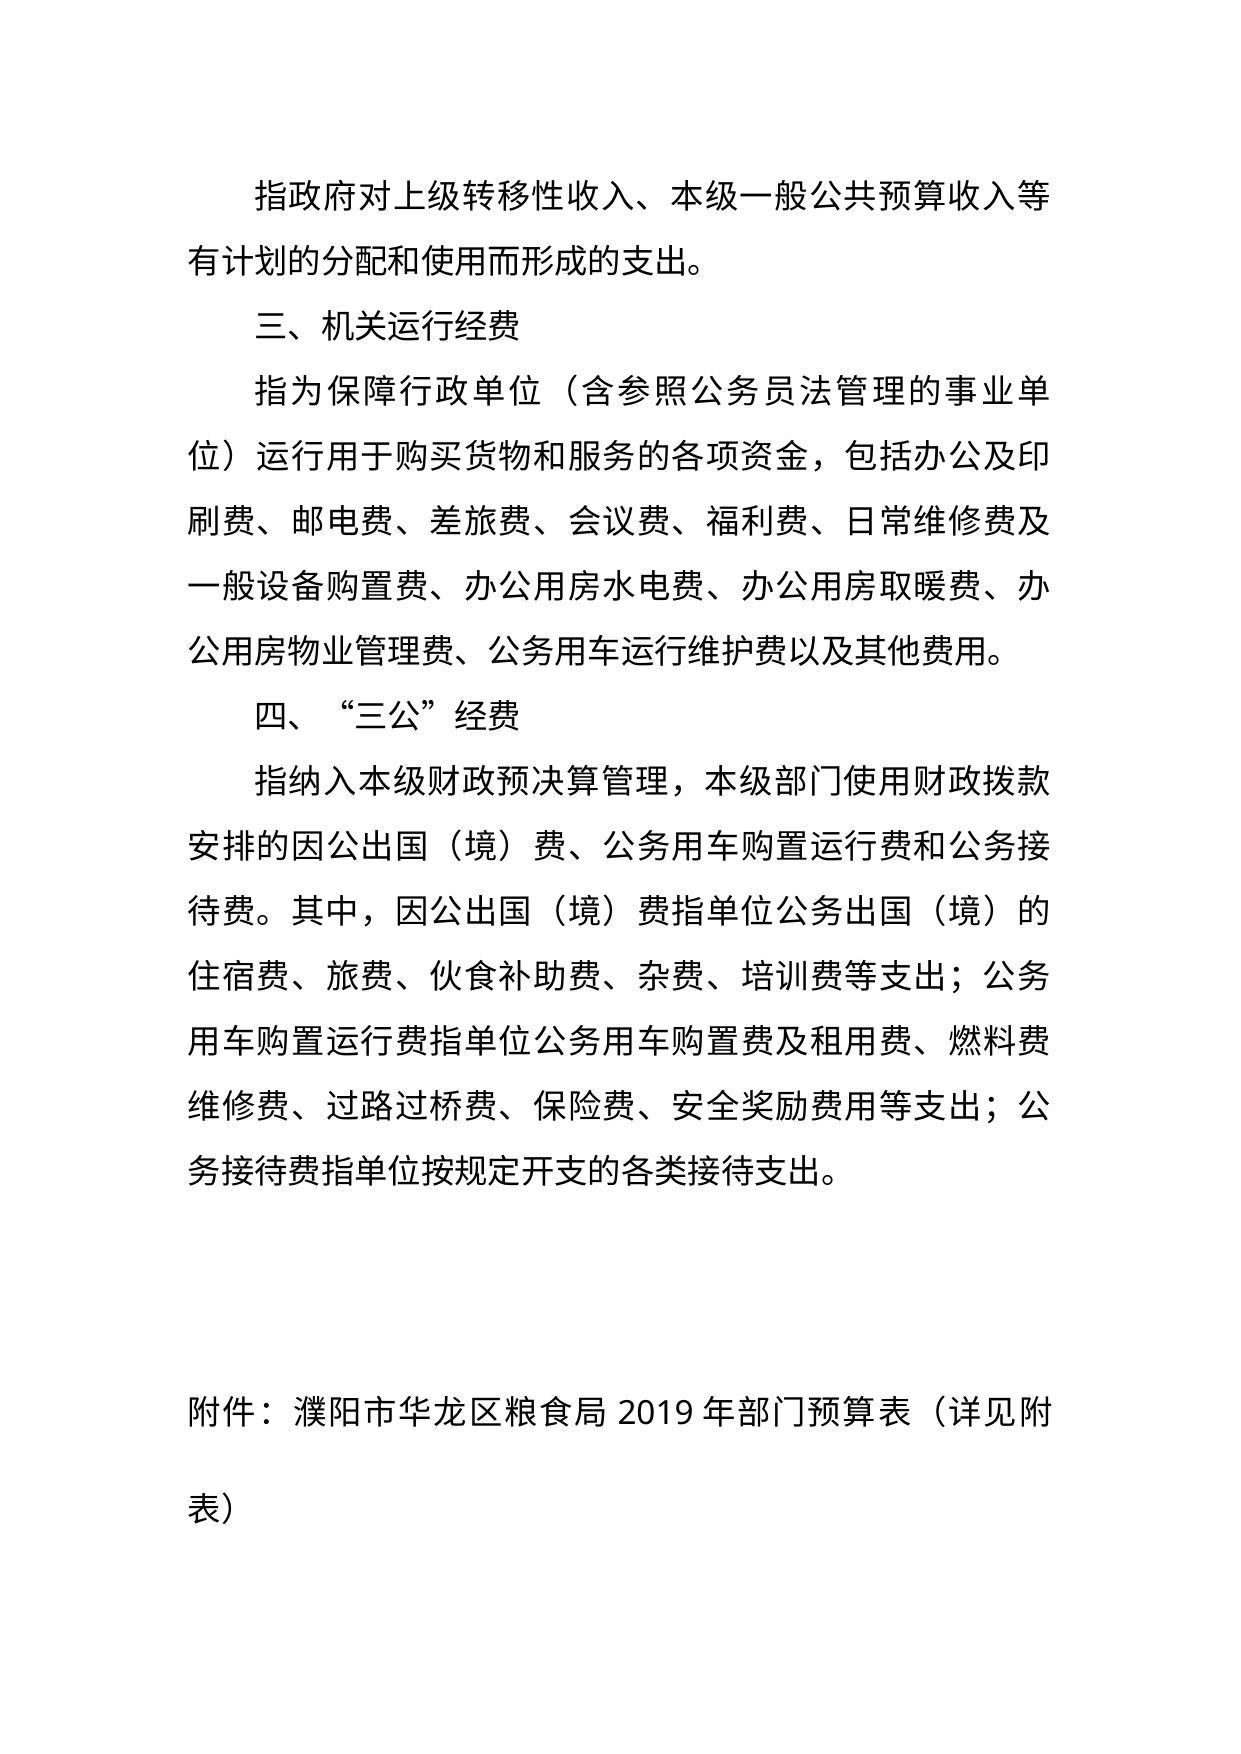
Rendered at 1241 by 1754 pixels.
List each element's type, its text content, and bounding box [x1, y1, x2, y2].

text 四、“三公”经费 [187, 682, 1053, 747]
text 指为保障行政单位（含参照公务员法管理的事业单位）运行用于购买货物和服务的各项资金，包括办公及印刷费、邮电费、差旅费、会议费、福利费、日常维修费及一般设备购置费、办公用房水电费、办公用房取暖费、办公用房物业管理费、公务用车运行维护费以及其他费用。 [187, 357, 1053, 682]
text 三、机关运行经费 [187, 292, 1053, 357]
text 指纳入本级财政预决算管理，本级部门使用财政拨款安排的因公出国（境）费、公务用车购置运行费和公务接待费。其中，因公出国（境）费指单位公务出国（境）的住宿费、旅费、伙食补助费、杂费、培训费等支出；公务用车购置运行费指单位公务用车购置费及租用费、燃料费、维修费、过路过桥费、保险费、安全奖励费用等支出；公务接待费指单位按规定开支的各类接待支出。 [187, 747, 1053, 1202]
text 指政府对上级转移性收入、本级一般公共预算收入等有计划的分配和使用而形成的支出。 [187, 162, 1053, 292]
text 附件：濮阳市华龙区粮食局2019年部门预算表（详见附表） [187, 1377, 1053, 1540]
